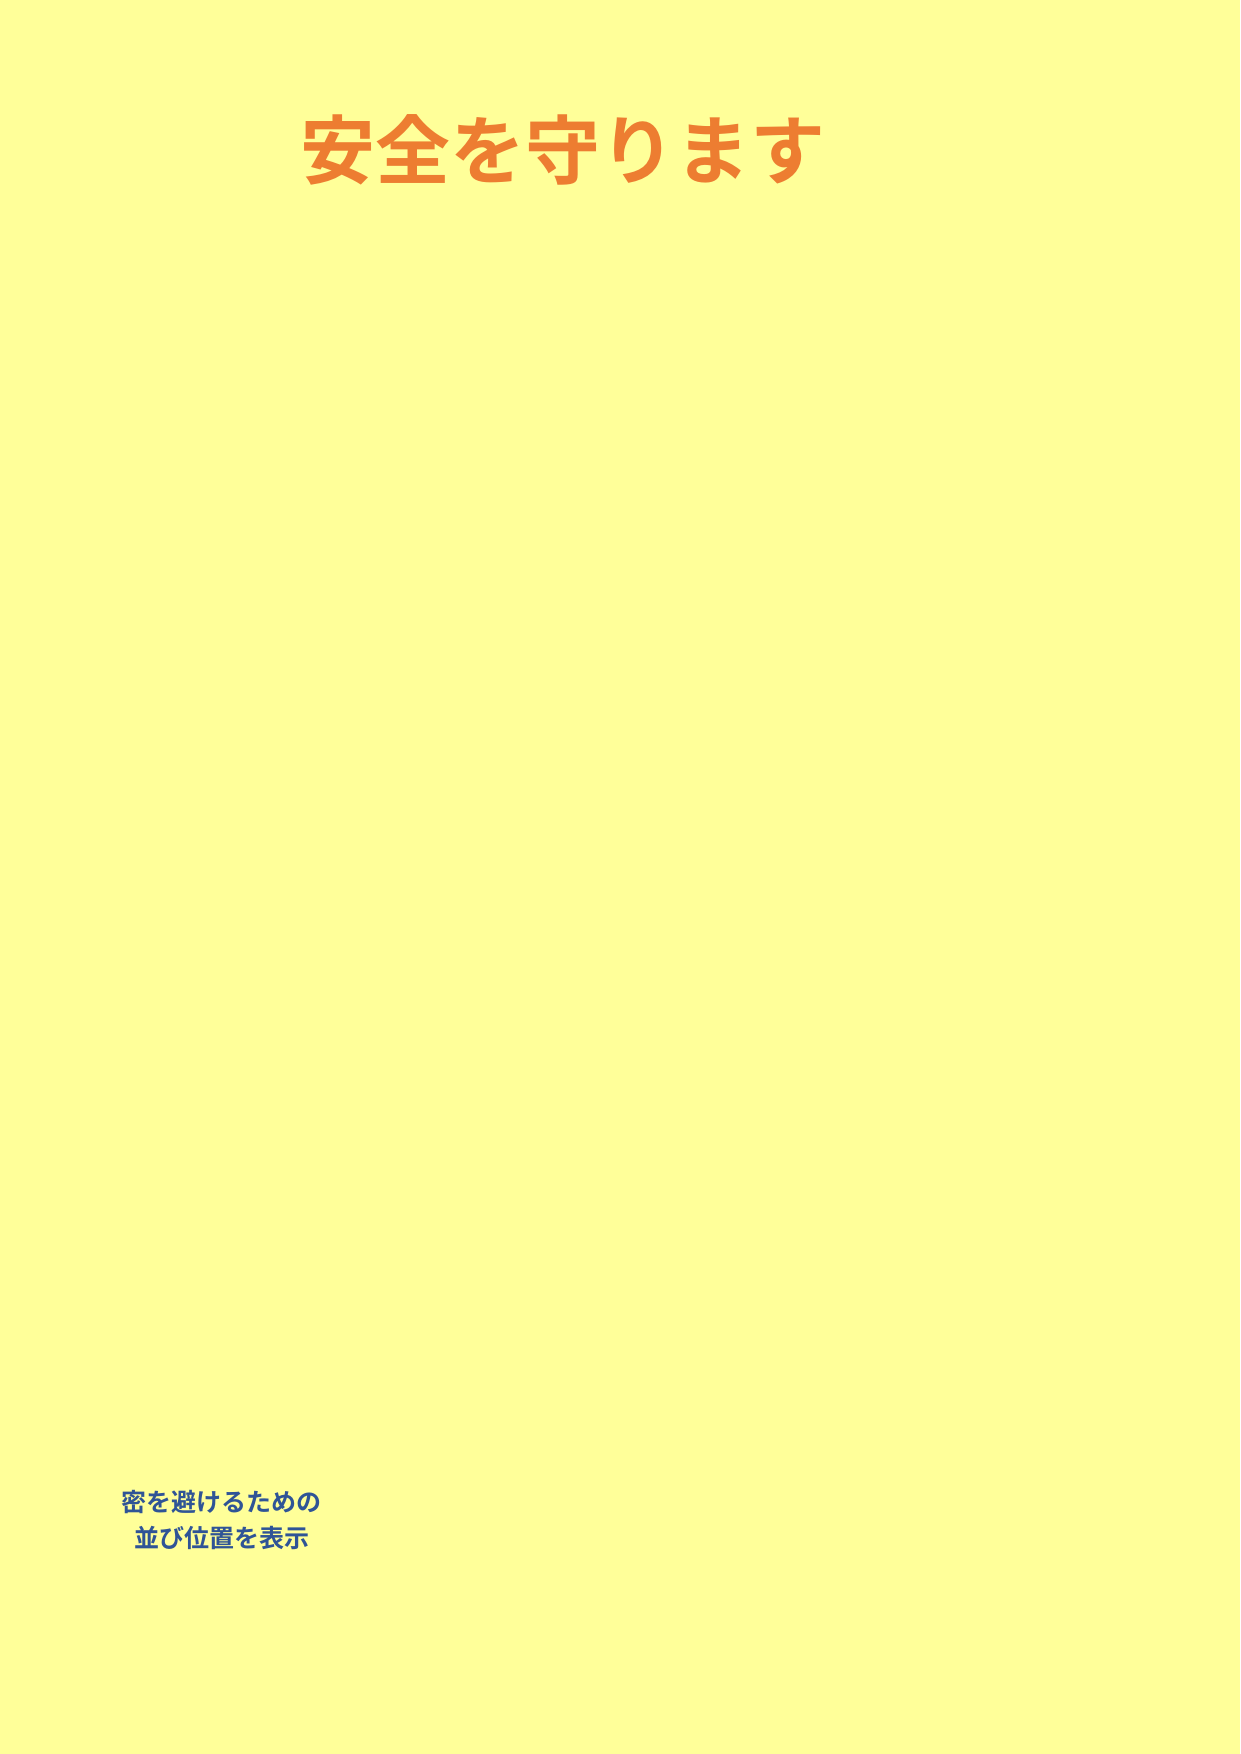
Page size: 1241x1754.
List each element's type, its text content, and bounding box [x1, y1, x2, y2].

text 安全を守ります [75, 89, 1165, 202]
